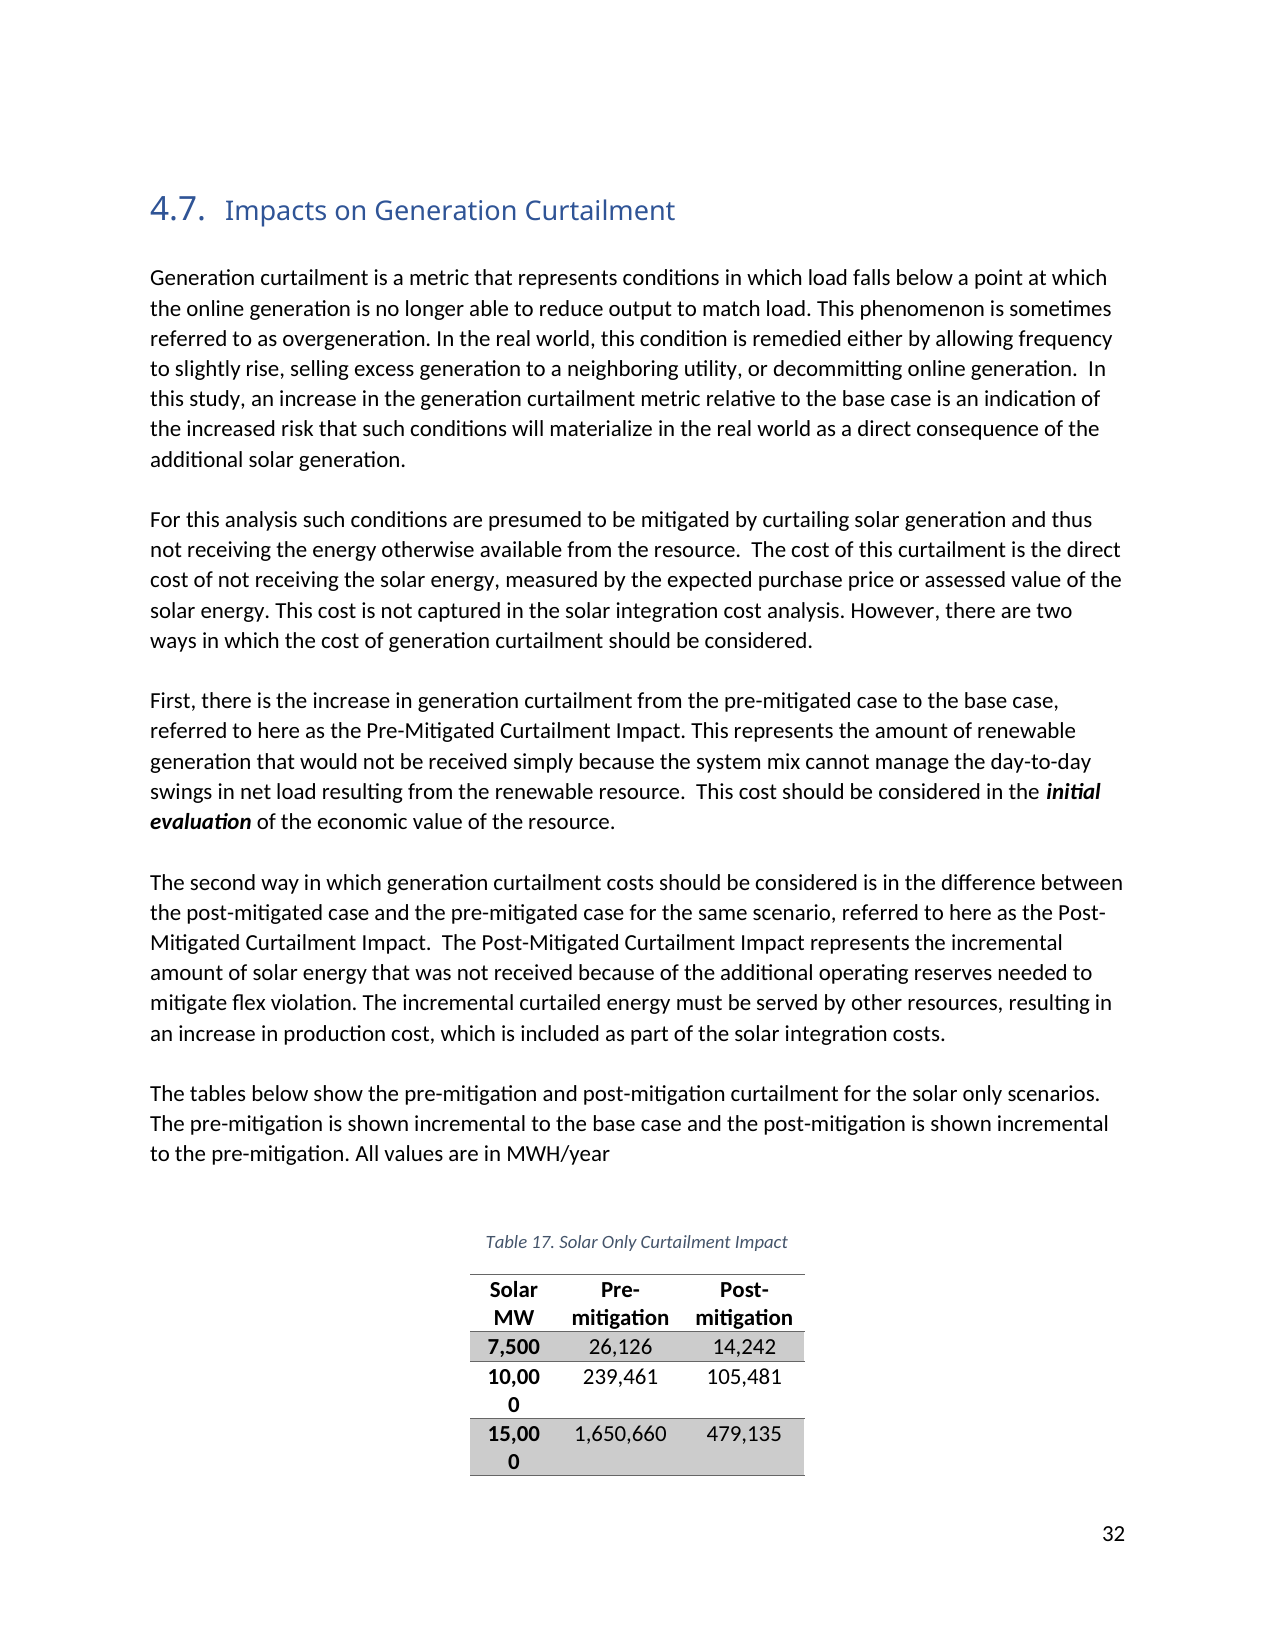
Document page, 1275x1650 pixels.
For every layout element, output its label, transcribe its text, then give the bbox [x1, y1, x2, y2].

text Generation curtailment is a metric that represents conditions in which load falls below a point at which the online generation is no longer able to reduce output to match load. This phenomenon is sometimes referred to as overgeneration. In the real world, this condition is remedied either by allowing frequency to slightly rise, selling excess generation to a neighboring utility, or decommitting online generation. In this study, an increase in the generation curtailment metric relative to the base case is an indication of the increased risk that such conditions will materialize in the real world as a direct consequence of the additional solar generation. [150, 263, 1125, 473]
subtitle Impacts on Generation Curtailment [150, 184, 1125, 230]
table_cell 15,000 [470, 1419, 557, 1475]
text For this analysis such conditions are presumed to be mitigated by curtailing solar generation and thus not receiving the energy otherwise available from the resource. The cost of this curtailment is the direct cost of not receiving the solar energy, measured by the expected purchase price or assessed value of the solar energy. This cost is not captured in the solar integration cost analysis. However, there are two ways in which the cost of generation curtailment should be considered. [150, 505, 1125, 654]
text Table 17. Solar Only Curtailment Impact [150, 1230, 1125, 1253]
table_cell 239,461 [557, 1362, 684, 1418]
table_header Post-mitigation [684, 1275, 804, 1331]
text The second way in which generation curtailment costs should be considered is in the difference between the post-mitigated case and the pre-mitigated case for the same scenario, referred to here as the Post-Mitigated Curtailment Impact. The Post-Mitigated Curtailment Impact represents the incremental amount of solar energy that was not received because of the additional operating reserves needed to mitigate flex violation. The incremental curtailed energy must be served by other resources, resulting in an increase in production cost, which is included as part of the solar integration costs. [150, 868, 1125, 1047]
table_cell 105,481 [684, 1362, 804, 1418]
table_cell 26,126 [557, 1332, 684, 1361]
text First, there is the increase in generation curtailment from the pre-mitigated case to the base case, referred to here as the Pre-Mitigated Curtailment Impact. This represents the amount of renewable generation that would not be received simply because the system mix cannot manage the day-to-day swings in net load resulting from the renewable resource. This cost should be considered in the initial evaluation of the economic value of the resource. [150, 686, 1125, 835]
table_cell 7,500 [470, 1332, 557, 1361]
table_cell 14,242 [684, 1332, 804, 1361]
table_header Pre-mitigation [557, 1275, 684, 1331]
text The tables below show the pre-mitigation and post-mitigation curtailment for the solar only scenarios. The pre-mitigation is shown incremental to the base case and the post-mitigation is shown incremental to the pre-mitigation. All values are in MWH/year [150, 1079, 1125, 1168]
table_cell 10,000 [470, 1362, 557, 1418]
table_header Solar MW [470, 1275, 557, 1331]
table_cell 479,135 [684, 1419, 804, 1475]
table_cell 1,650,660 [557, 1419, 684, 1475]
